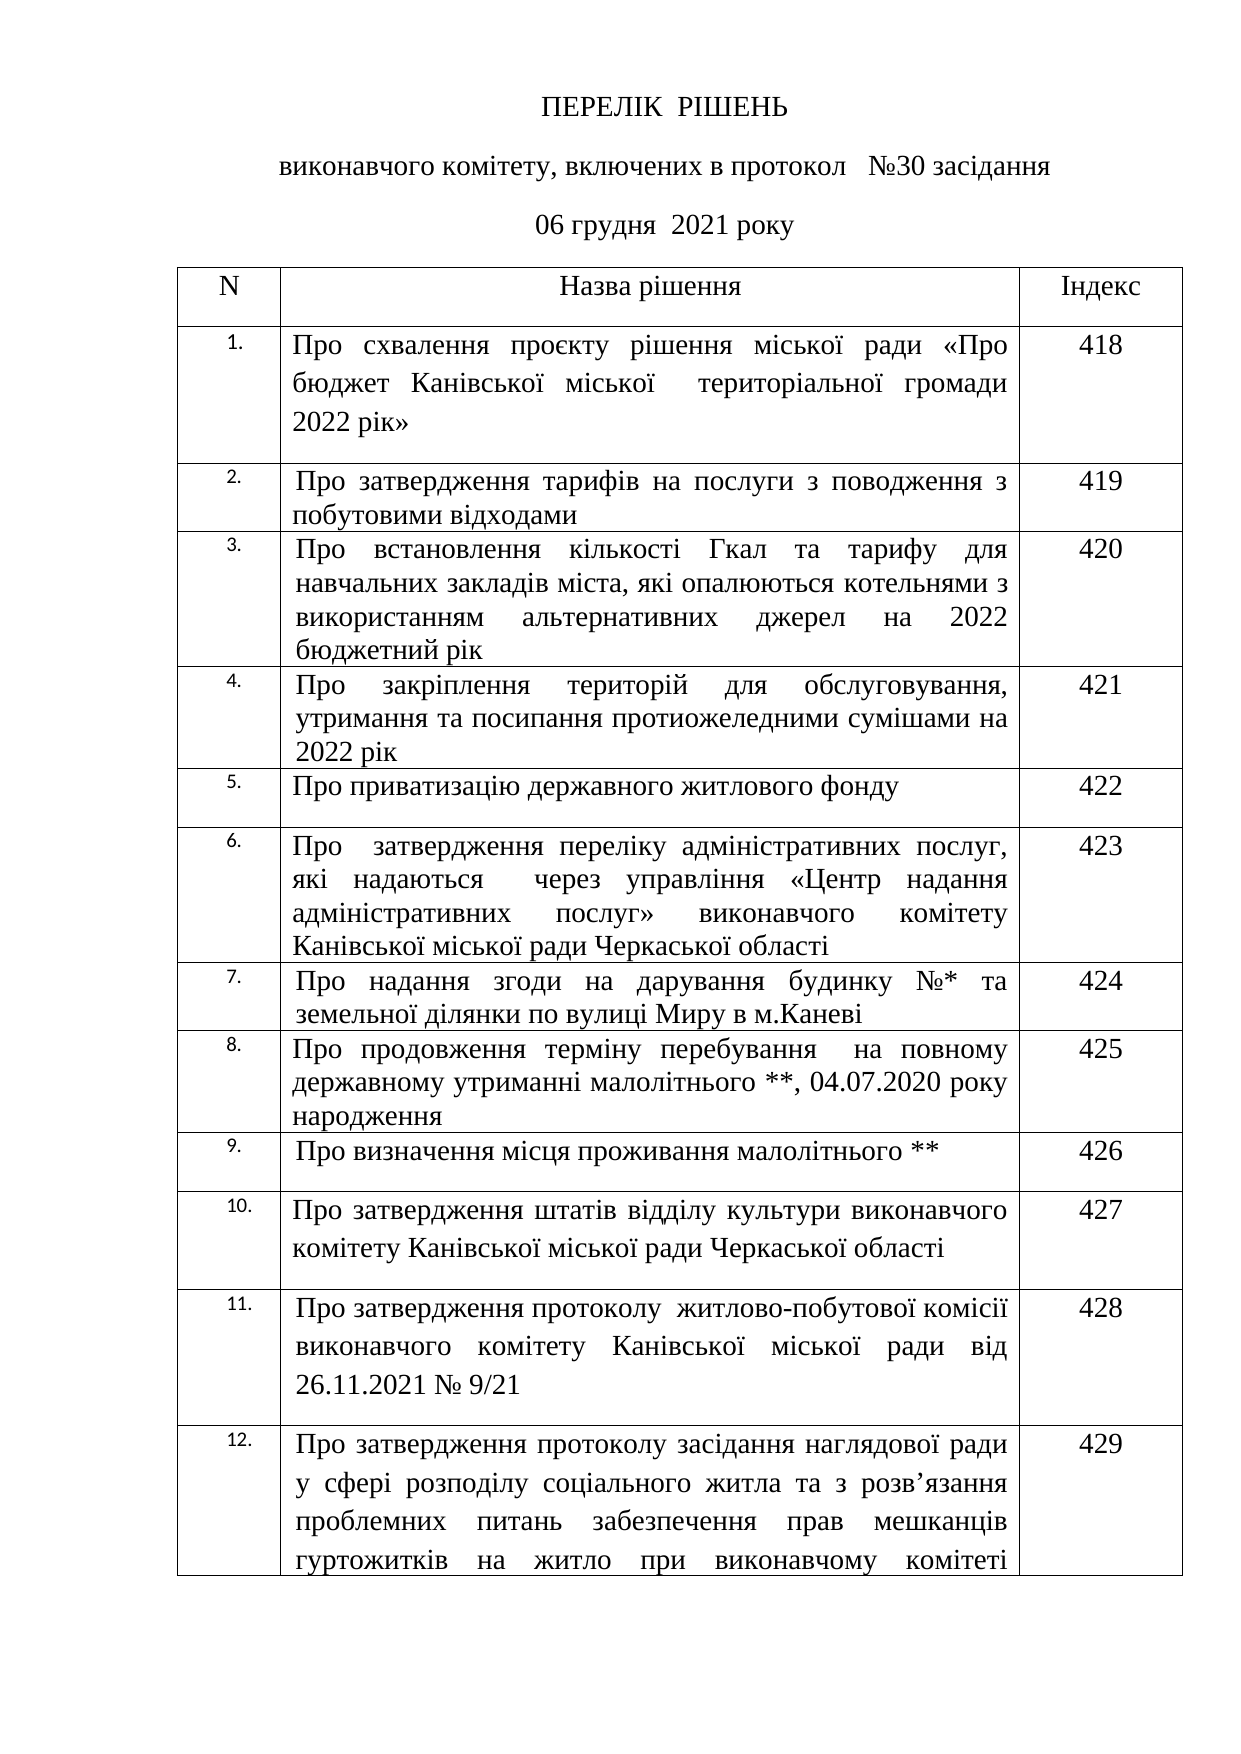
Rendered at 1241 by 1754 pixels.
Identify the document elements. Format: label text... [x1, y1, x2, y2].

table_cell 419 [1020, 464, 1182, 531]
table_cell Про закріплення територій для обслуговування, утримання та посипання протиожеледними сумішами на 2022 рік [281, 667, 1019, 767]
table_cell [178, 769, 280, 827]
table_cell [178, 963, 280, 1030]
table_cell 428 [1020, 1290, 1182, 1425]
table_header Назва рішення [281, 268, 1019, 326]
table_cell [178, 667, 280, 767]
table_cell 426 [1020, 1133, 1182, 1191]
table_cell Про затвердження штатів відділу культури виконавчого комітету Канівської міської ради Черкаської області [281, 1192, 1019, 1289]
table_cell 429 [1020, 1426, 1182, 1575]
table_cell 423 [1020, 828, 1182, 962]
table_cell Про затвердження протоколу житлово-побутової комісії виконавчого комітету Канівської міської ради від 26.11.2021 № 9/21 [281, 1290, 1019, 1425]
text виконавчого комітету, включених в протокол №30 засідання [177, 148, 1152, 182]
table_header N [178, 268, 280, 326]
text 06 грудня 2021 року [177, 207, 1152, 241]
table_cell Про продовження терміну перебування на повному державному утриманні малолітнього **, 04.07.2020 року народження [281, 1031, 1019, 1132]
table_cell 422 [1020, 769, 1182, 827]
table_cell [178, 532, 280, 666]
table_cell [178, 327, 280, 462]
table_cell Про затвердження переліку адміністративних послуг, які надаються через управління «Центр надання адміністративних послуг» виконавчого комітету Канівської міської ради Черкаської області [281, 828, 1019, 962]
table_cell 420 [1020, 532, 1182, 666]
table_cell Про приватизацію державного житлового фонду [281, 769, 1019, 827]
table_cell [178, 1426, 280, 1575]
table_cell Про схвалення проєкту рішення міської ради «Про бюджет Канівської міської територіальної громади 2022 рік» [281, 327, 1019, 462]
table_cell Про встановлення кількості Гкал та тарифу для навчальних закладів міста, які опалюються котельнями з використанням альтернативних джерел на 2022 бюджетний рік [281, 532, 1019, 666]
table_cell [178, 1031, 280, 1132]
table_cell [178, 1192, 280, 1289]
table_cell [178, 1133, 280, 1191]
table_cell Про визначення місця проживання малолітнього ** [281, 1133, 1019, 1191]
table_cell 421 [1020, 667, 1182, 767]
table_cell [178, 464, 280, 531]
table_cell Про затвердження тарифів на послуги з поводження з побутовими відходами [281, 464, 1019, 531]
table_cell [178, 828, 280, 962]
table_cell 427 [1020, 1192, 1182, 1289]
table_cell 425 [1020, 1031, 1182, 1132]
text ПЕРЕЛІК РІШЕНЬ [177, 89, 1152, 122]
table_cell Про надання згоди на дарування будинку №* та земельної ділянки по вулиці Миру в м.Каневі [281, 963, 1019, 1030]
table_cell [178, 1290, 280, 1425]
table_header Індекс [1020, 268, 1182, 326]
table_cell 418 [1020, 327, 1182, 462]
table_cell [281, 1426, 1019, 1575]
table_cell 424 [1020, 963, 1182, 1030]
